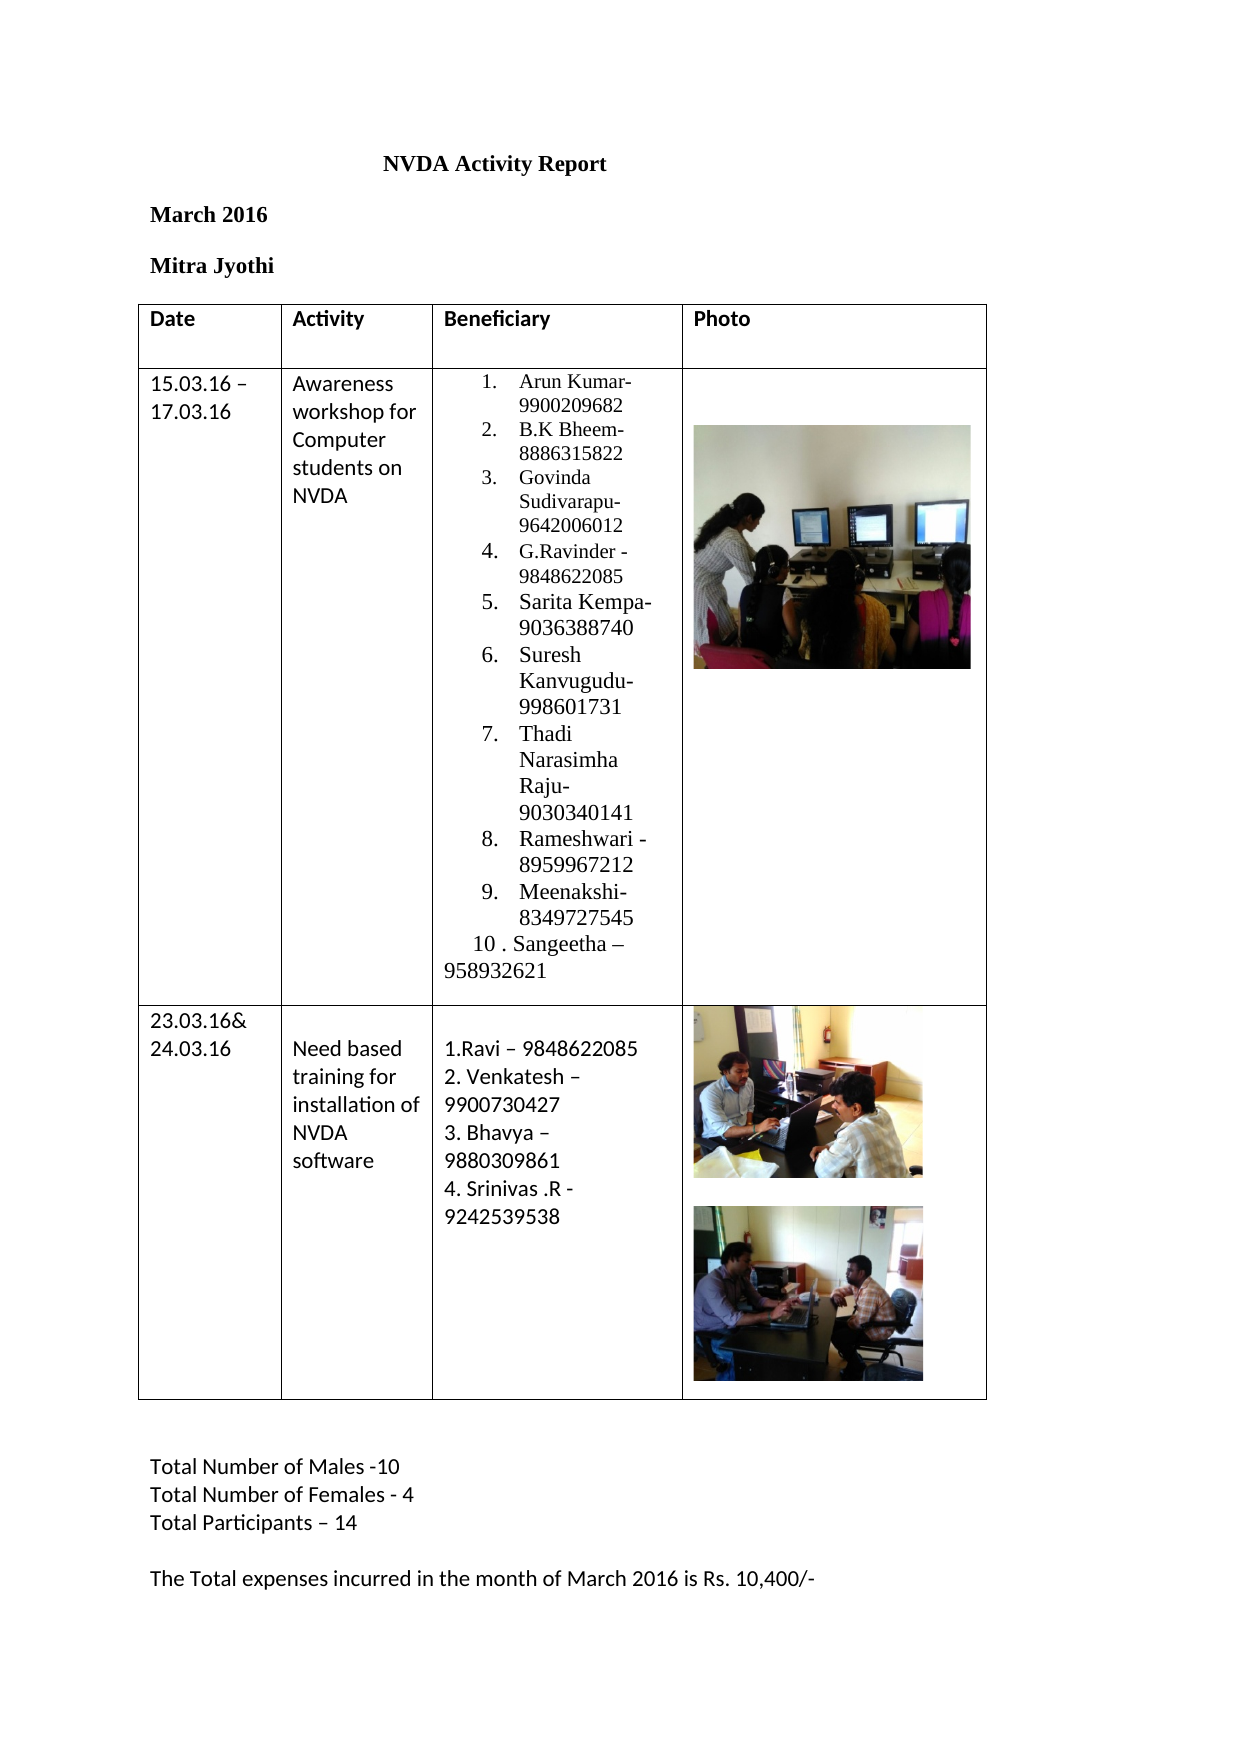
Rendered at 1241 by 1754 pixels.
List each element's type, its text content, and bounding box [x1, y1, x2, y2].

text Total Number of Males -10 [150, 1452, 1090, 1481]
table_cell [683, 369, 986, 1005]
text Total Participants – 14 [150, 1508, 1090, 1537]
text Total Number of Females - 4 [150, 1481, 1090, 1508]
table_header Date [139, 305, 281, 368]
text March 2016 [150, 201, 1090, 228]
text NVDA Activity Report [150, 150, 1090, 176]
table_header Photo [683, 305, 986, 368]
table_cell Awareness workshop for Computer students on NVDA [282, 369, 432, 1005]
text Mitra Jyothi [150, 252, 1090, 279]
picture [693, 1006, 923, 1178]
table_cell Arun Kumar- 9900209682 B.K Bheem- 8886315822 Govinda Sudivarapu- 9642006012 G.Ravinder - 9848622085 Sarita Kempa- 9036388740 Suresh Kanvugudu- 998601731 Thadi Narasimha Raju- 9030340141 Rameshwari -8959967212 Meenakshi- 8349727545 10 . Sangeetha – 958932621 [433, 369, 682, 1005]
table_cell 23.03.16& 24.03.16 [139, 1006, 281, 1398]
text The Total expenses incurred in the month of March 2016 is Rs. 10,400/- [150, 1564, 1090, 1593]
picture [693, 1206, 924, 1381]
table_cell Need based training for installation of NVDA software [282, 1006, 432, 1398]
picture [693, 425, 971, 669]
table_header Beneficiary [433, 305, 682, 368]
table_cell 1.Ravi – 9848622085 2. Venkatesh – 9900730427 3. Bhavya – 9880309861 4. Srinivas .R - 9242539538 [433, 1006, 682, 1398]
table_cell [683, 1006, 986, 1398]
table_header Activity [282, 305, 432, 368]
table_cell 15.03.16 – 17.03.16 [139, 369, 281, 1005]
